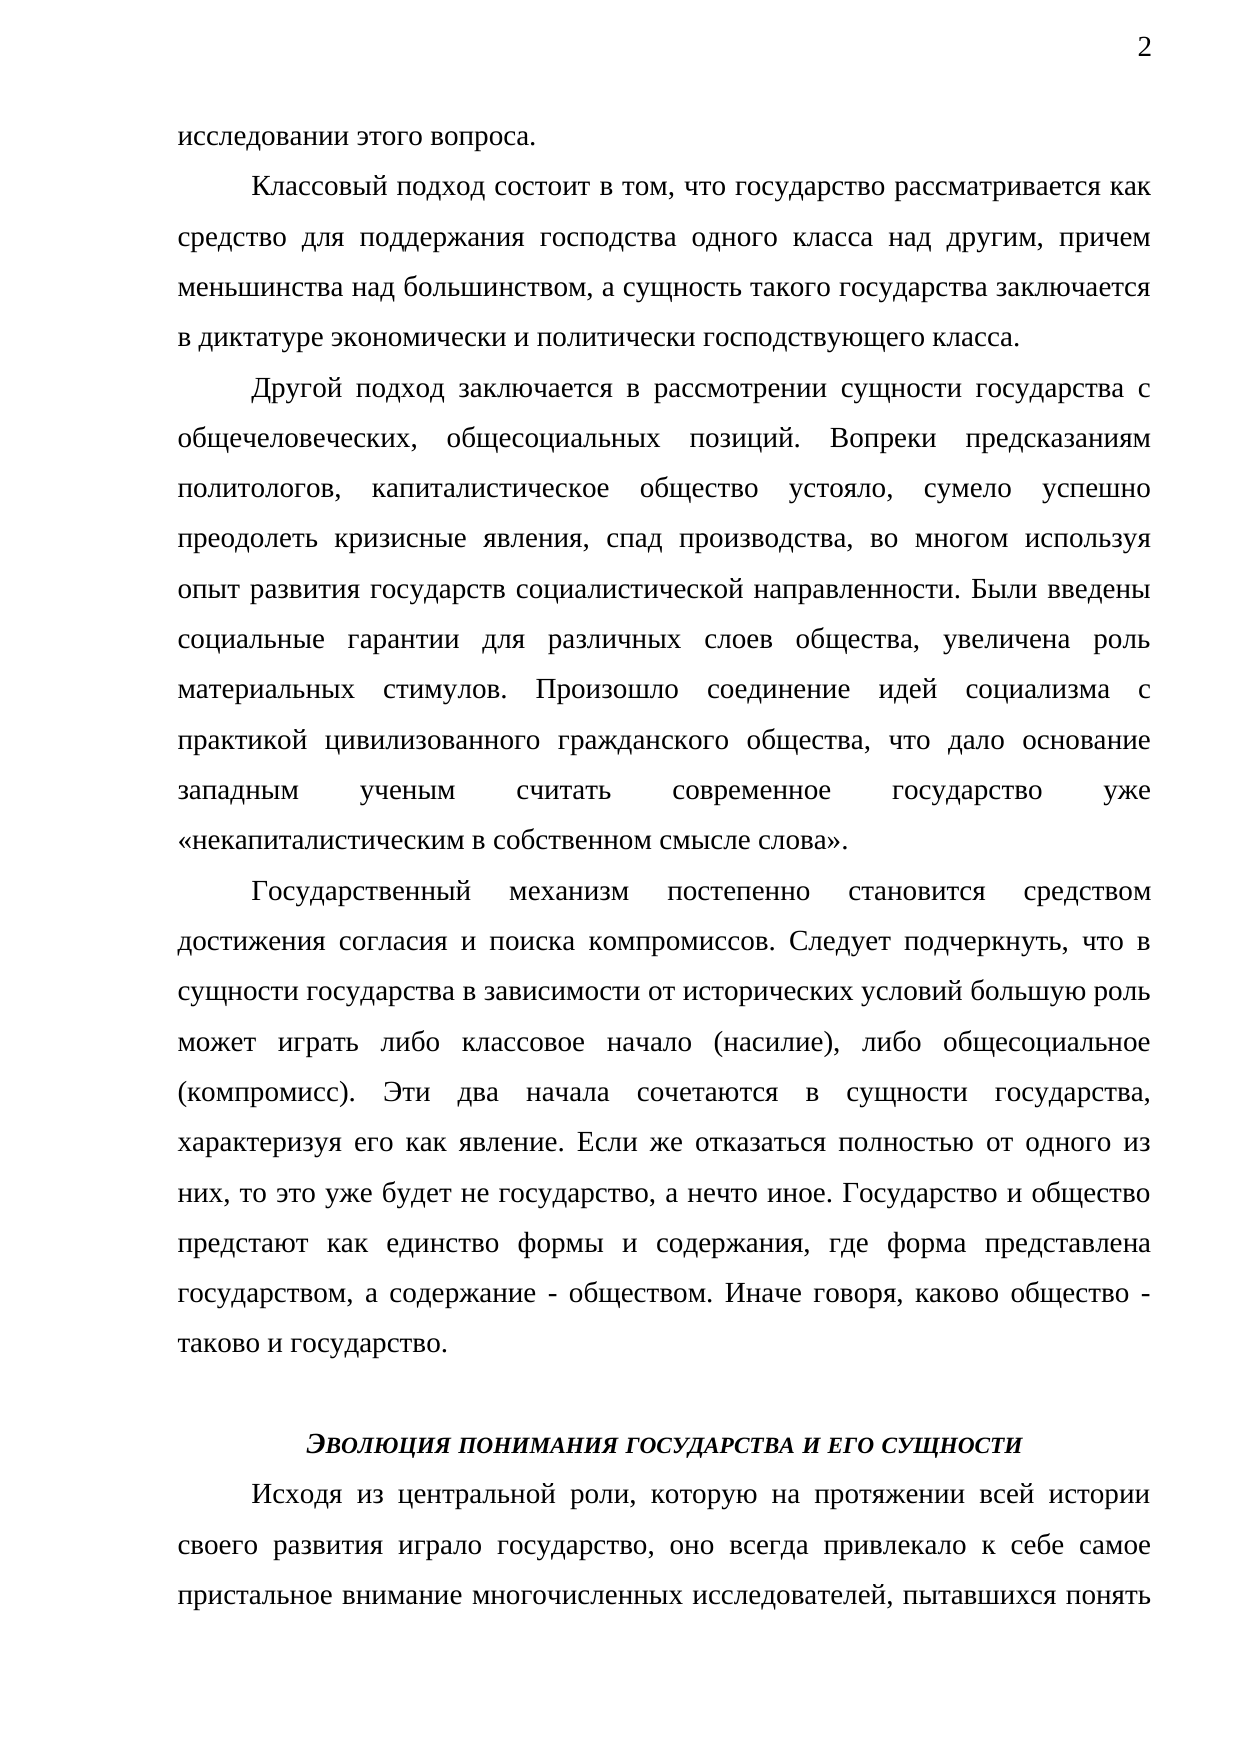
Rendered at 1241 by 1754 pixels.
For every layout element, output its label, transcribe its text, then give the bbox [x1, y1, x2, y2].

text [177, 1477, 1152, 1611]
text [177, 118, 1152, 152]
text Государственный механизм постепенно становится средством достижения согласия и поиска компромиссов. Следует подчеркнуть, что в сущности государства в зависимости от исторических условий большую роль может играть либо классовое начало (насилие), либо общесоциальное (компромисс). Эти два начала сочетаются в сущности государства, характеризуя его как явление. Если же отказаться полностью от одного из них, то это уже будет не государство, а нечто иное. Государство и общество предстают как единство формы и содержания, где форма представлена государством, а содержание - обществом. Иначе говоря, каково общество - таково и государство. [177, 873, 1152, 1359]
text Классовый подход состоит в том, что государство рассматривается как средство для поддержания господства одного класса над другим, причем меньшинства над большинством, а сущность такого государства заключается в диктатуре экономически и политически господствующего класса. [177, 168, 1152, 353]
subtitle Эволюция понимания государства и его сущности [177, 1426, 1152, 1460]
text Другой подход заключается в рассмотрении сущности государства с общечеловеческих, общесоциальных позиций. Вопреки предсказаниям политологов, капиталистическое общество устояло, сумело успешно преодолеть кризисные явления, спад производства, во многом используя опыт развития государств социалистической направленности. Были введены социальные гарантии для различных слоев общества, увеличена роль материальных стимулов. Произошло соединение идей социализма с практикой цивилизованного гражданского общества, что дало основание западным ученым считать современное государство уже «некапиталистическим в собственном смысле слова». [177, 370, 1152, 856]
